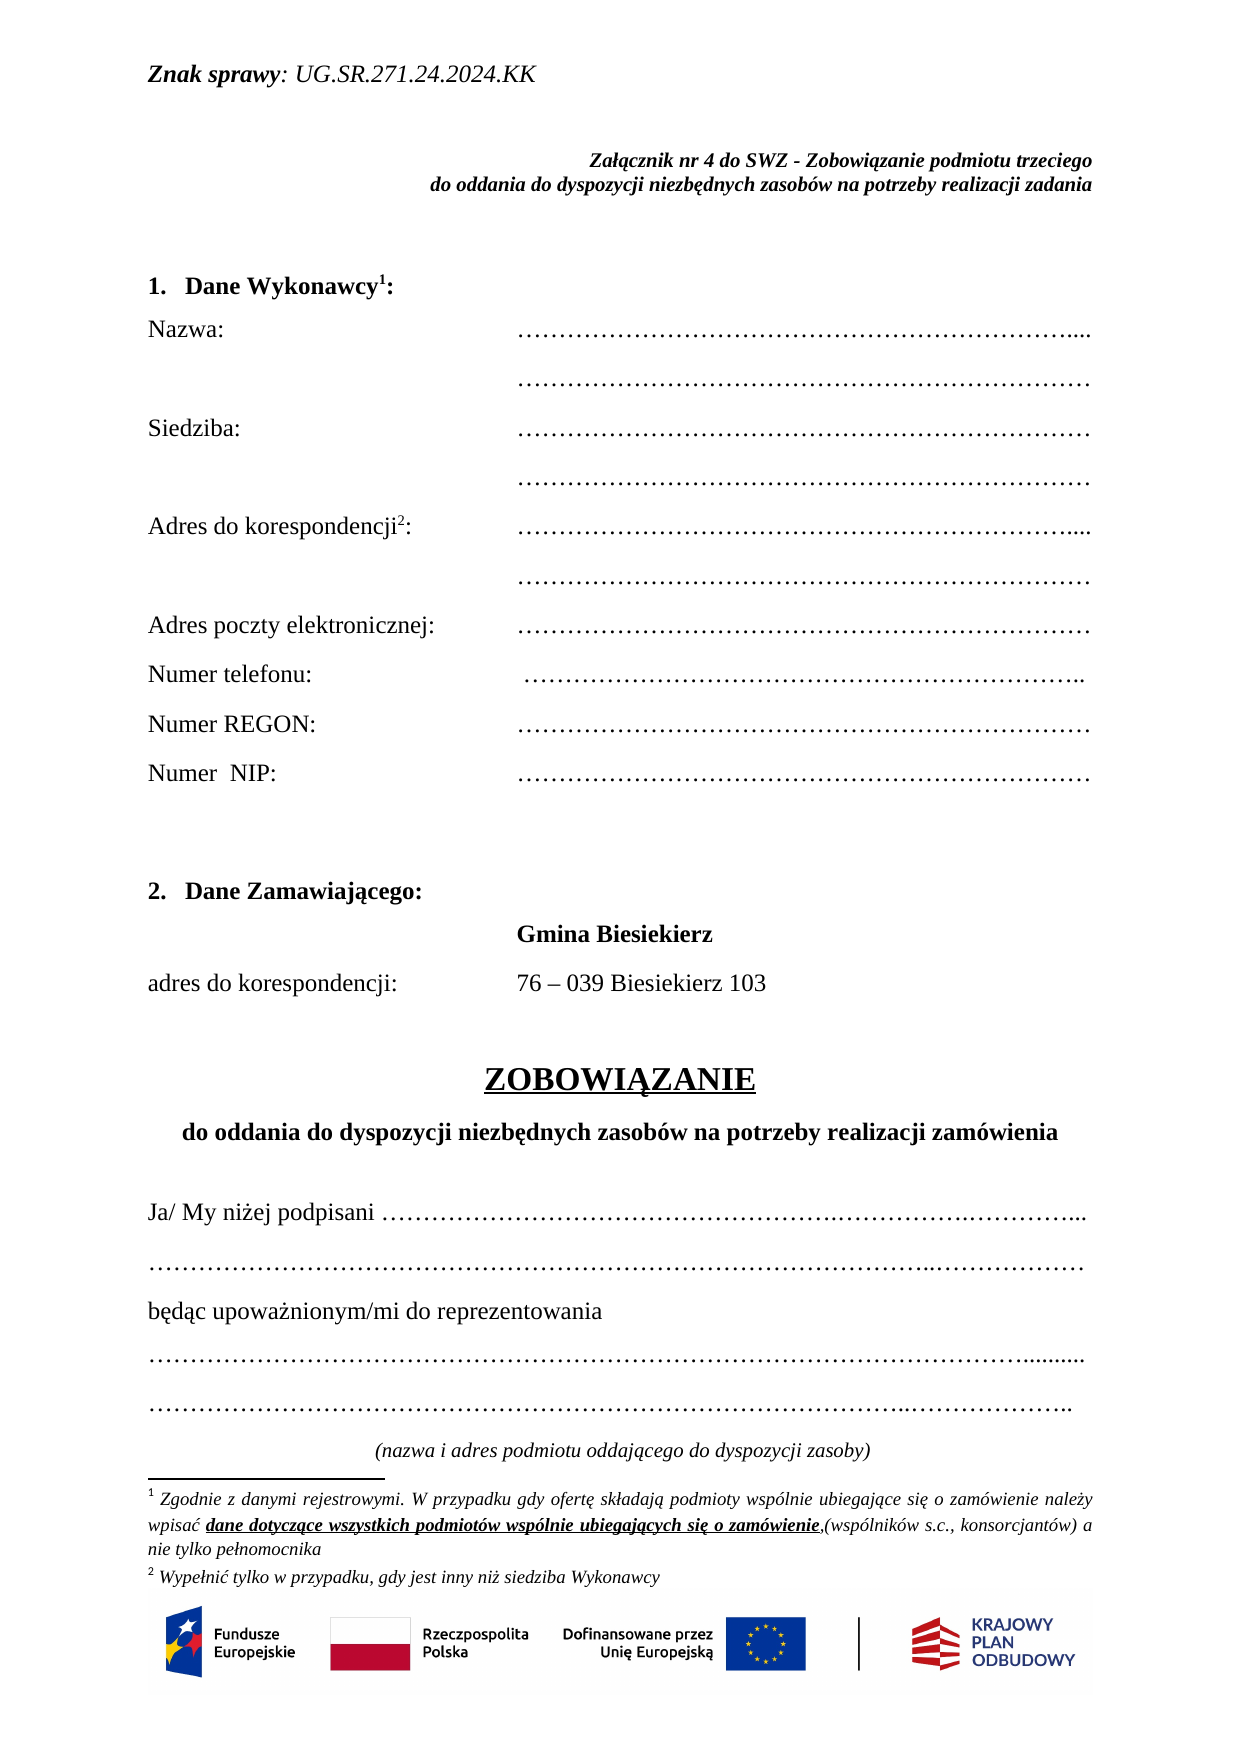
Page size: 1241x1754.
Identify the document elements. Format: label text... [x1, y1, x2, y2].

text Numer REGON: …………………………………………………………… [148, 709, 1093, 738]
text …………………………………………………………… [148, 462, 1093, 491]
text Adres do korespondencji: ………………………………………………………….... [148, 511, 1093, 540]
text ZOBOWIĄZANIE [148, 1059, 1093, 1097]
text Numer telefonu: ………………………………………………………….. [148, 659, 1093, 688]
list Dane Wykonawcy: [148, 271, 1093, 299]
text będąc upoważnionym/mi do reprezentowania …………………………………………………………………………………………….......... [148, 1296, 1093, 1368]
text Ja/ My niżej podpisani ……………………………………………….…………….…………... [148, 1197, 1093, 1226]
text …………………………………………………………… [148, 363, 1093, 392]
text Nazwa: ………………………………………………………….... [148, 314, 1093, 343]
picture [147, 1588, 1093, 1695]
text do oddania do dyspozycji niezbędnych zasobów na potrzeby realizacji zamówienia [148, 1117, 1093, 1145]
text adres do korespondencji: 76 – 039 Biesiekierz 103 [148, 968, 1093, 1039]
list Gmina Biesiekierz [495, 919, 1093, 948]
text (nazwa i adres podmiotu oddającego do dyspozycji zasoby) [148, 1438, 1093, 1462]
text …………………………………………………………………………………..……………… [148, 1247, 1093, 1275]
text Siedziba: …………………………………………………………… [148, 413, 1093, 441]
text Załącznik nr 4 do SWZ - Zobowiązanie podmiotu trzeciego do oddania do dyspozycji niezbędnych zasobów na potrzeby realizacji zadania [148, 148, 1093, 196]
text Numer NIP: …………………………………………………………… [148, 758, 1093, 787]
text …………………………………………………………… [148, 561, 1093, 589]
text Adres poczty elektronicznej: …………………………………………………………… [148, 610, 1093, 639]
text ………………………………………………………………………………..……………….. [148, 1388, 1093, 1417]
list Dane Zamawiającego: [148, 876, 1093, 904]
